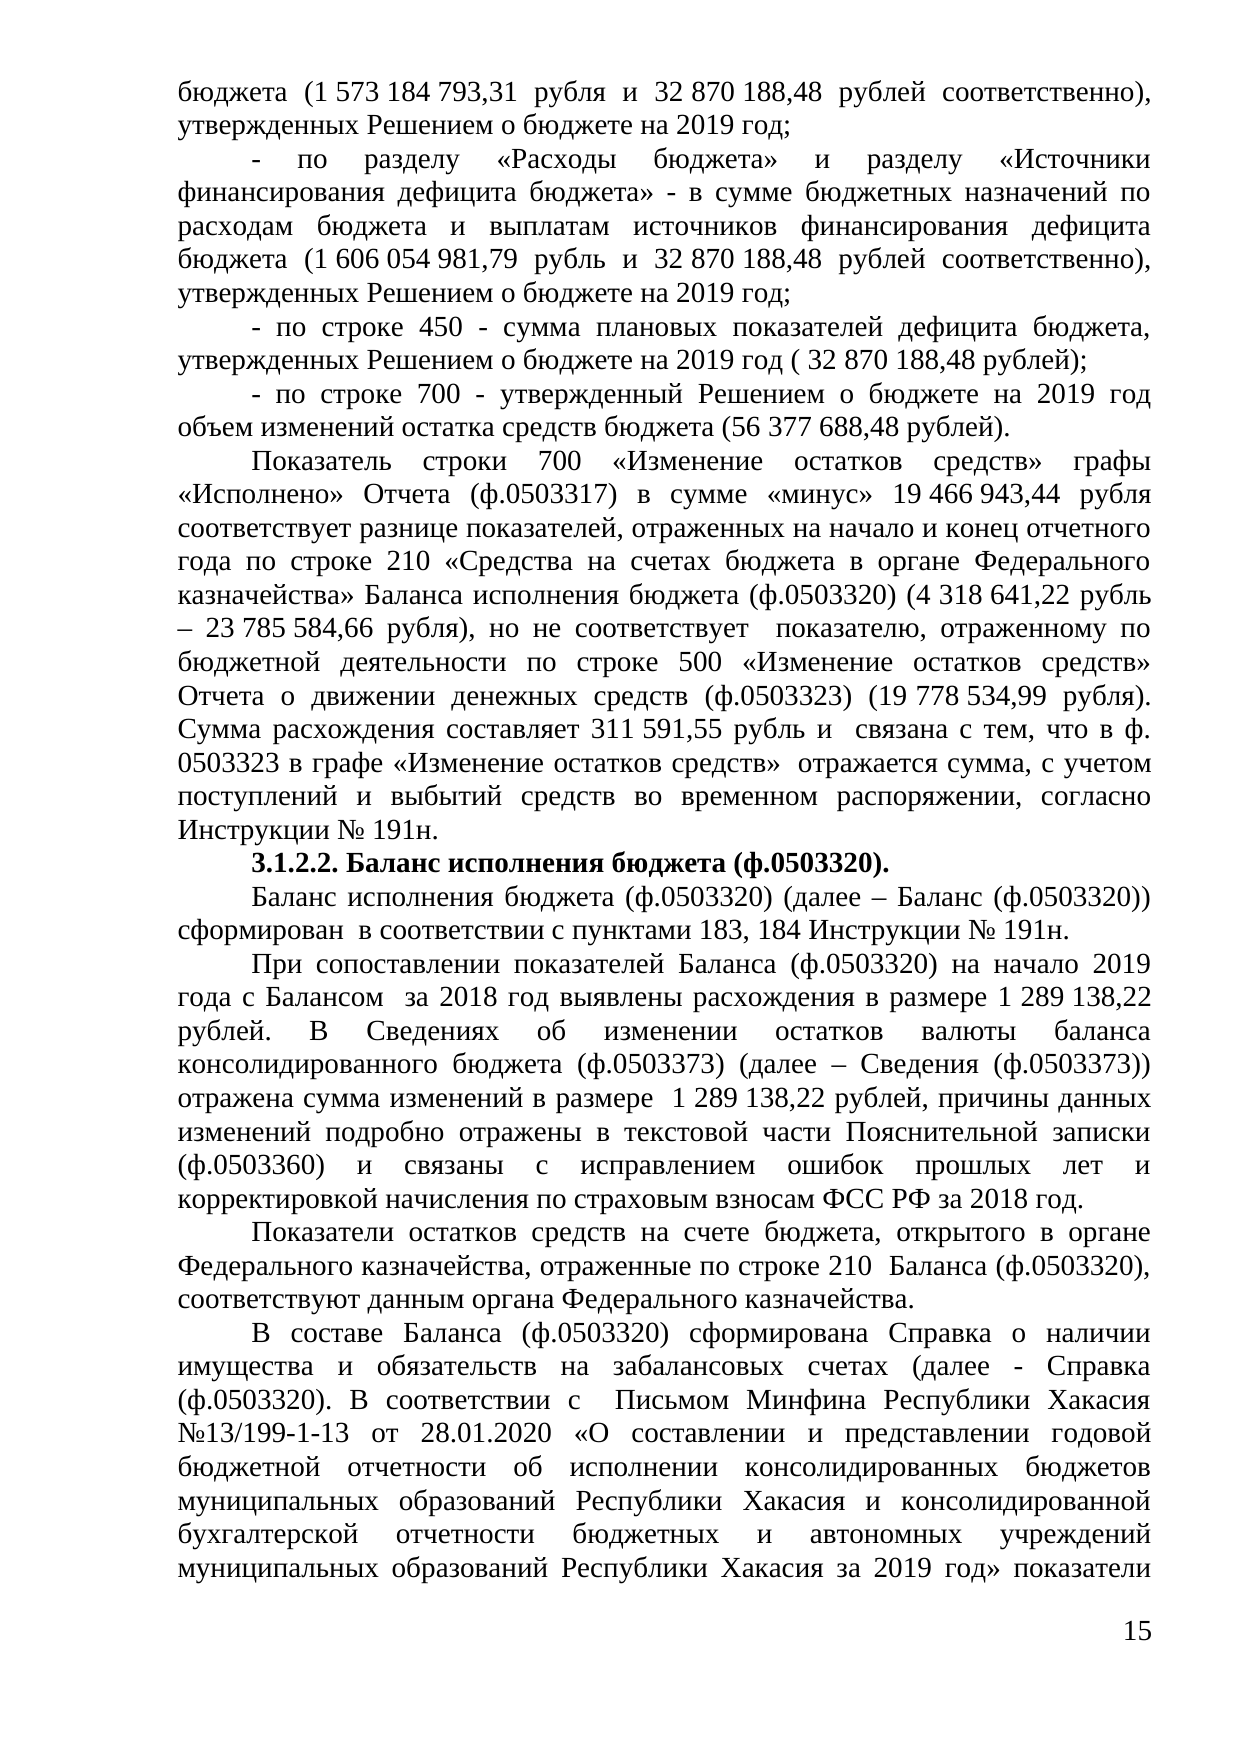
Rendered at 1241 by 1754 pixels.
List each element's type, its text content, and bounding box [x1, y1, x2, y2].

text При сопоставлении показателей Баланса (ф.0503320) на начало 2019 года с Балансом за 2018 год выявлены расхождения в размере 1 289 138,22 рублей. В Сведениях об изменении остатков валюты баланса консолидированного бюджета (ф.0503373) (далее – Сведения (ф.0503373)) отражена сумма изменений в размере 1 289 138,22 рублей, причины данных изменений подробно отражены в текстовой части Пояснительной записки (ф.0503360) и связаны с исправлением ошибок прошлых лет и корректировкой начисления по страховым взносам ФСС РФ за 2018 год. [177, 946, 1152, 1214]
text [177, 1315, 1152, 1583]
text 3.1.2.2. Баланс исполнения бюджета (ф.0503320). [177, 845, 1152, 879]
text Баланс исполнения бюджета (ф.0503320) (далее – Баланс (ф.0503320)) сформирован в соответствии с пунктами 183, 184 Инструкции № 191н. [177, 879, 1152, 946]
text - по разделу «Расходы бюджета» и разделу «Источники финансирования дефицита бюджета» - в сумме бюджетных назначений по расходам бюджета и выплатам источников финансирования дефицита бюджета (1 606 054 981,79 рубль и 32 870 188,48 рублей соответственно), утвержденных Решением о бюджете на 2019 год; [177, 141, 1152, 309]
text - по строке 450 - сумма плановых показателей дефицита бюджета, утвержденных Решением о бюджете на 2019 год ( 32 870 188,48 рублей); [177, 309, 1152, 376]
text Показатели остатков средств на счете бюджета, открытого в органе Федерального казначейства, отраженные по строке 210 Баланса (ф.0503320), соответствуют данным органа Федерального казначейства. [177, 1214, 1152, 1315]
text - по строке 700 - утвержденный Решением о бюджете на 2019 год объем изменений остатка средств бюджета (56 377 688,48 рублей). [177, 376, 1152, 443]
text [177, 74, 1152, 141]
text Показатель строки 700 «Изменение остатков средств» графы «Исполнено» Отчета (ф.0503317) в сумме «минус» 19 466 943,44 рубля соответствует разнице показателей, отраженных на начало и конец отчетного года по строке 210 «Средства на счетах бюджета в органе Федерального казначейства» Баланса исполнения бюджета (ф.0503320) (4 318 641,22 рубль – 23 785 584,66 рубля), но не соответствует показателю, отраженному по бюджетной деятельности по строке 500 «Изменение остатков средств» Отчета о движении денежных средств (ф.0503323) (19 778 534,99 рубля). Сумма расхождения составляет 311 591,55 рубль и связана с тем, что в ф. 0503323 в графе «Изменение остатков средств» отражается сумма, с учетом поступлений и выбытий средств во временном распоряжении, согласно Инструкции № 191н. [177, 443, 1152, 845]
